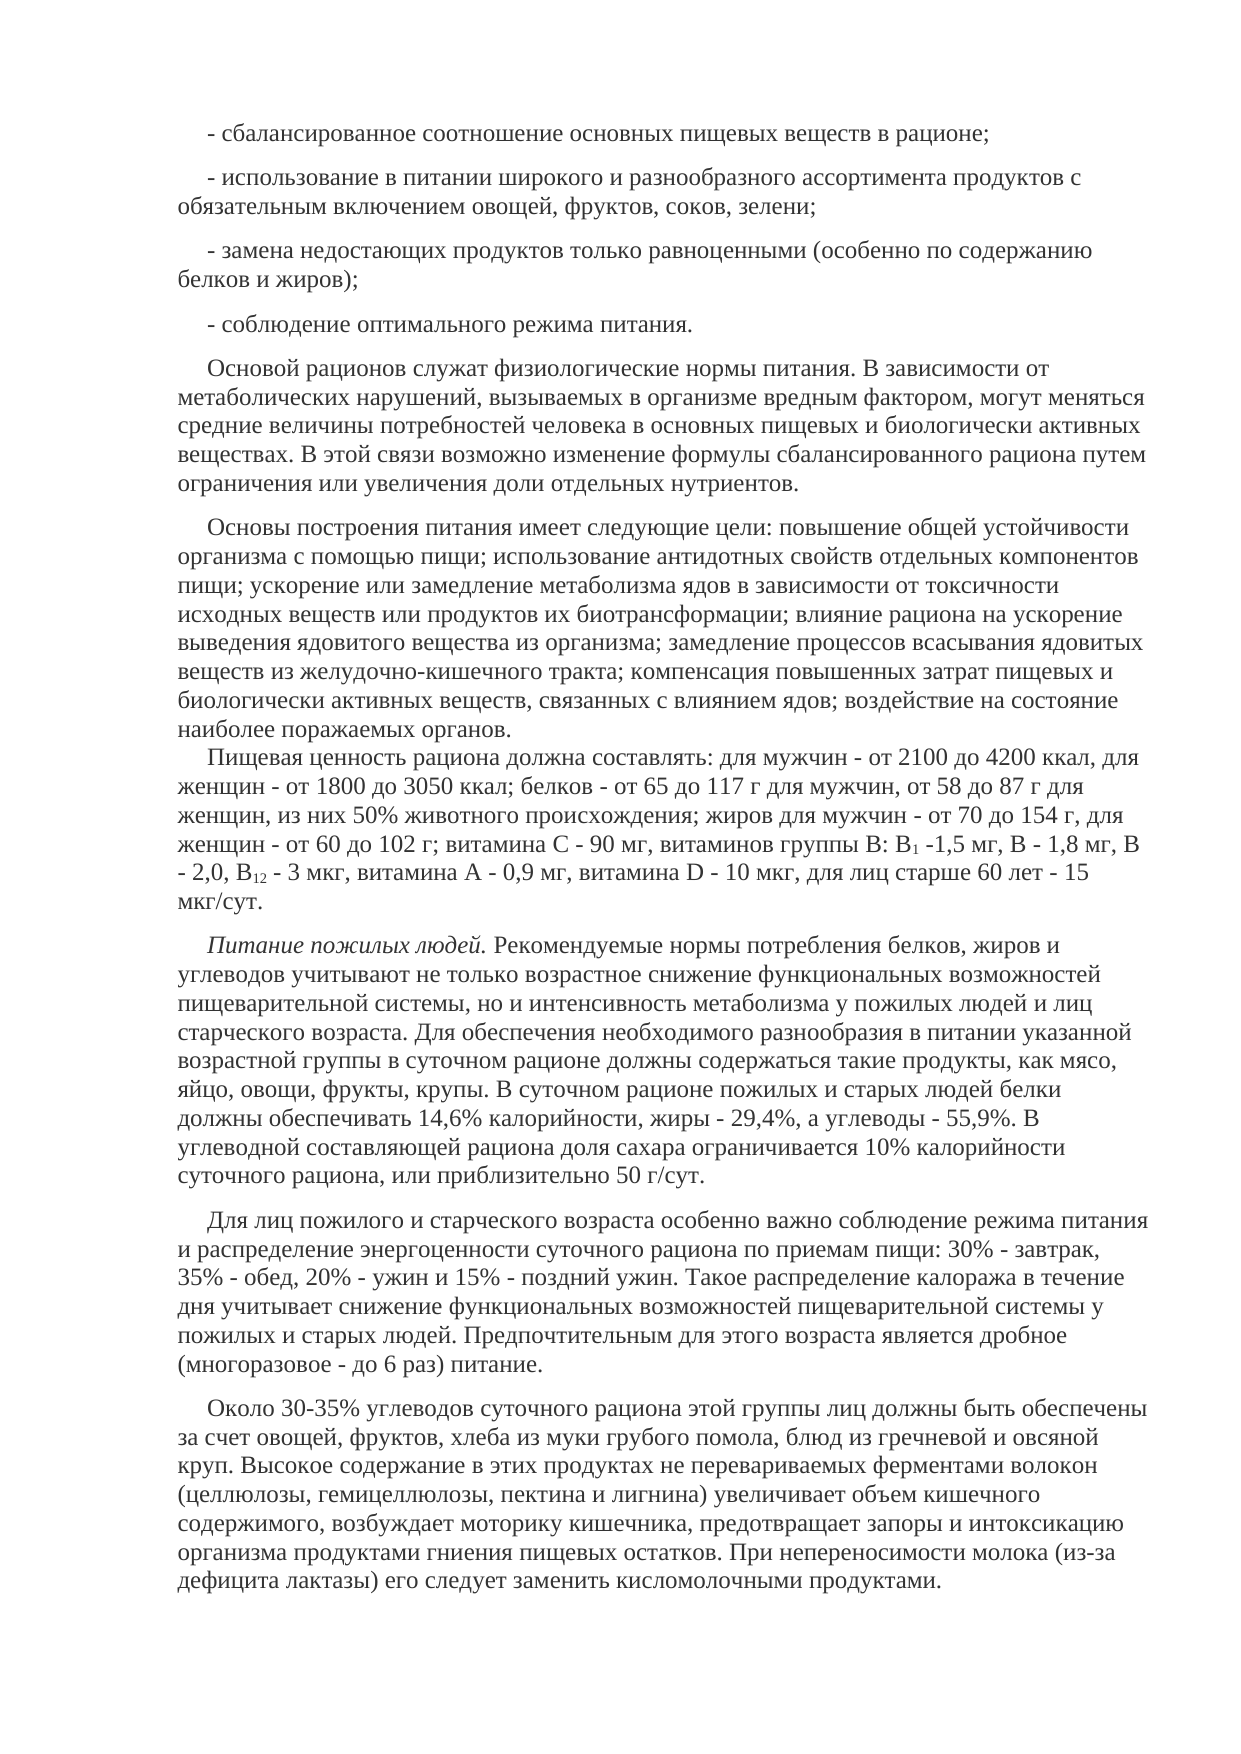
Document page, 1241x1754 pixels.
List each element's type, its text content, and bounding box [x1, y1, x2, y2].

text Основы построения питания имеет следующие цели: повышение общей устойчивости организма с помощью пищи; использование антидотных свойств отдельных компонентов пищи; ускорение или замедление метаболизма ядов в зависимости от токсичности исходных веществ или продуктов их биотрансформации; влияние рациона на ускорение выведения ядовитого вещества из организма; замедление процессов всасывания ядовитых веществ из желудочно-кишечного тракта; компенсация повышенных затрат пищевых и биологически активных веществ, связанных с влиянием ядов; воздействие на состояние наиболее поражаемых органов. [177, 512, 1152, 742]
text Около 30-35% углеводов суточного рациона этой группы лиц должны быть обеспечены за счет овощей, фруктов, хлеба из муки грубого помола, блюд из гречневой и овсяной круп. Высокое содержание в этих продуктах не перевариваемых ферментами волокон (целлюлозы, гемицеллюлозы, пектина и лигнина) увеличивает объем кишечного содержимого, возбуждает моторику кишечника, предотвращает запоры и интоксикацию организма продуктами гниения пищевых остатков. При непереносимости молока (из-за дефицита лактазы) его следует заменить кисломолочными продуктами. [177, 1393, 1152, 1594]
text - использование в питании широкого и разнообразного ассортимента продуктов с обязательным включением овощей, фруктов, соков, зелени; [177, 162, 1152, 220]
text Основой рационов служат физиологические нормы питания. В зависимости от метаболических нарушений, вызываемых в организме вредным фактором, могут меняться средние величины потребностей человека в основных пищевых и биологически активных веществах. В этой связи возможно изменение формулы сбалансированного рациона путем ограничения или увеличения доли отдельных нутриентов. [177, 353, 1152, 497]
text Пищевая ценность рациона должна составлять: для мужчин - от 2100 до 4200 ккал, для женщин - от 1800 до 3050 ккал; белков - от 65 до 117 г для мужчин, от 58 до 87 г для женщин, из них 50% животного происхождения; жиров для мужчин - от 70 до 154 г, для женщин - от 60 до 102 г; витамина С - 90 мг, витаминов группы В: В1 -1,5 мг, В - 1,8 мг, В - 2,0, В12 - 3 мкг, витамина А - 0,9 мг, витамина D - 10 мкг, для лиц старше 60 лет - 15 мкг/сут. [177, 742, 1152, 915]
text Питание пожилых людей. Рекомендуемые нормы потребления белков, жиров и углеводов учитывают не только возрастное снижение функциональных возможностей пищеварительной системы, но и интенсивность метаболизма у пожилых людей и лиц старческого возраста. Для обеспечения необходимого разнообразия в питании указанной возрастной группы в суточном рационе должны содержаться такие продукты, как мясо, яйцо, овощи, фрукты, крупы. В суточном рационе пожилых и старых людей белки должны обеспечивать 14,6% калорийности, жиры - 29,4%, а углеводы - 55,9%. В углеводной составляющей рациона доля сахара ограничивается 10% калорийности суточного рациона, или приблизительно 50 г/сут. [177, 931, 1152, 1189]
text Для лиц пожилого и старческого возраста особенно важно соблюдение режима питания и распределение энергоценности суточного рациона по приемам пищи: 30% - завтрак, 35% - обед, 20% - ужин и 15% - поздний ужин. Такое распределение калоража в течение дня учитывает снижение функциональных возможностей пищеварительной системы у пожилых и старых людей. Предпочтительным для этого возраста является дробное (многоразовое - до 6 раз) питание. [177, 1205, 1152, 1377]
text - сбалансированное соотношение основных пищевых веществ в рационе; [177, 118, 1152, 147]
text - соблюдение оптимального режима питания. [177, 309, 1152, 337]
text - замена недостающих продуктов только равноценными (особенно по содержанию белков и жиров); [177, 236, 1152, 293]
